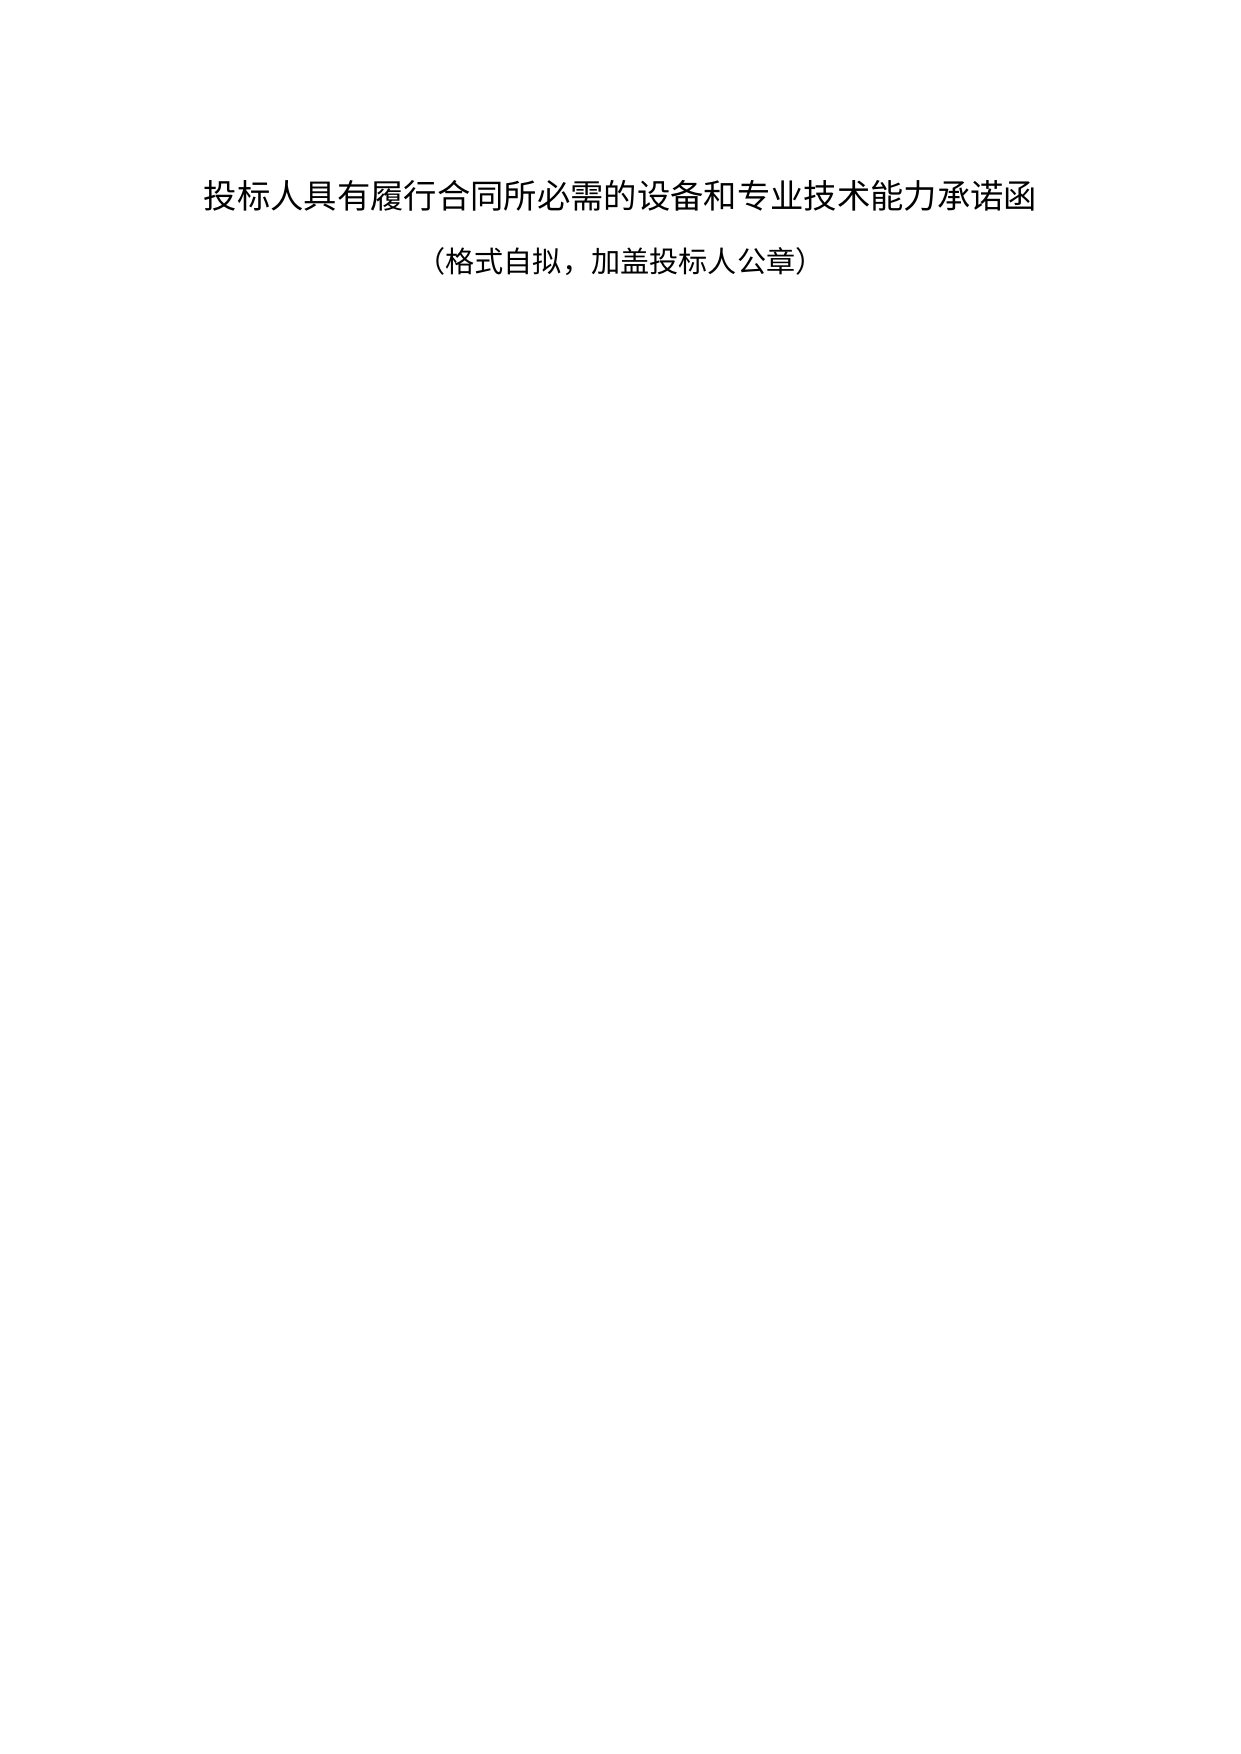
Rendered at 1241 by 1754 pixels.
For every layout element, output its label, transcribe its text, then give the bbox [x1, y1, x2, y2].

text 投标人具有履行合同所必需的设备和专业技术能力承诺函 [112, 162, 1128, 227]
text （格式自拟，加盖投标人公章） [112, 227, 1128, 292]
